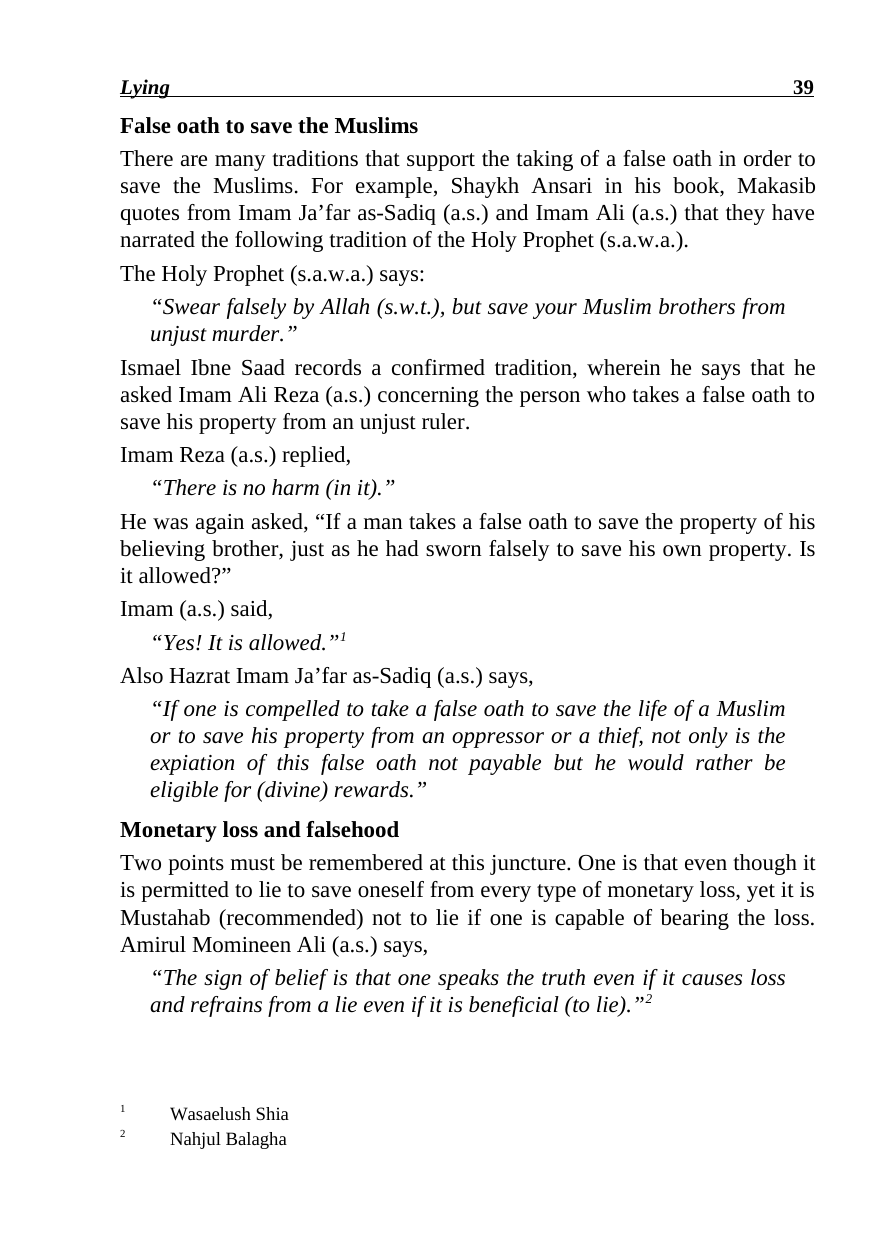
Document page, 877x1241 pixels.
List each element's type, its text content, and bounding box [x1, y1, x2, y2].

text Two points must be remembered at this juncture. One is that even though it is permitted to lie to save oneself from every type of monetary loss, yet it is Mustahab (recommended) not to lie if one is capable of bearing the loss. Amirul Momineen Ali (a.s.) says, [120, 849, 817, 957]
text Imam Reza (a.s.) replied, [120, 441, 817, 468]
text “If one is compelled to take a false oath to save the life of a Muslim or to save his property from an oppressor or a thief, not only is the expiation of this false oath not payable but he would rather be eligible for (divine) rewards.” [150, 695, 787, 803]
subtitle Monetary loss and falsehood [120, 816, 817, 843]
subtitle False oath to save the Muslims [120, 112, 817, 139]
text Ismael Ibne Saad records a confirmed tradition, wherein he says that he asked Imam Ali Reza (a.s.) concerning the person who takes a false oath to save his property from an unjust ruler. [120, 353, 817, 434]
text Also Hazrat Imam Ja’far as-Sadiq (a.s.) says, [120, 662, 817, 689]
text The Holy Prophet (s.a.w.a.) says: [120, 259, 817, 287]
text “The sign of belief is that one speaks the truth even if it causes loss and refrains from a lie even if it is beneficial (to lie).” [150, 964, 787, 1018]
text “Yes! It is allowed.” [150, 628, 787, 655]
text “Swear falsely by Allah (s.w.t.), but save your Muslim brothers from unjust murder.” [150, 293, 787, 347]
text There are many traditions that support the taking of a false oath in order to save the Muslims. For example, Shaykh Ansari in his book, Makasib quotes from Imam Ja’far as-Sadiq (a.s.) and Imam Ali (a.s.) that they have narrated the following tradition of the Holy Prophet (s.a.w.a.). [120, 145, 817, 253]
text He was again asked, “If a man takes a false oath to save the property of his believing brother, just as he had sworn falsely to save his own property. Is it allowed?” [120, 507, 817, 589]
text “There is no harm (in it).” [150, 474, 787, 501]
text Imam (a.s.) said, [120, 595, 817, 622]
